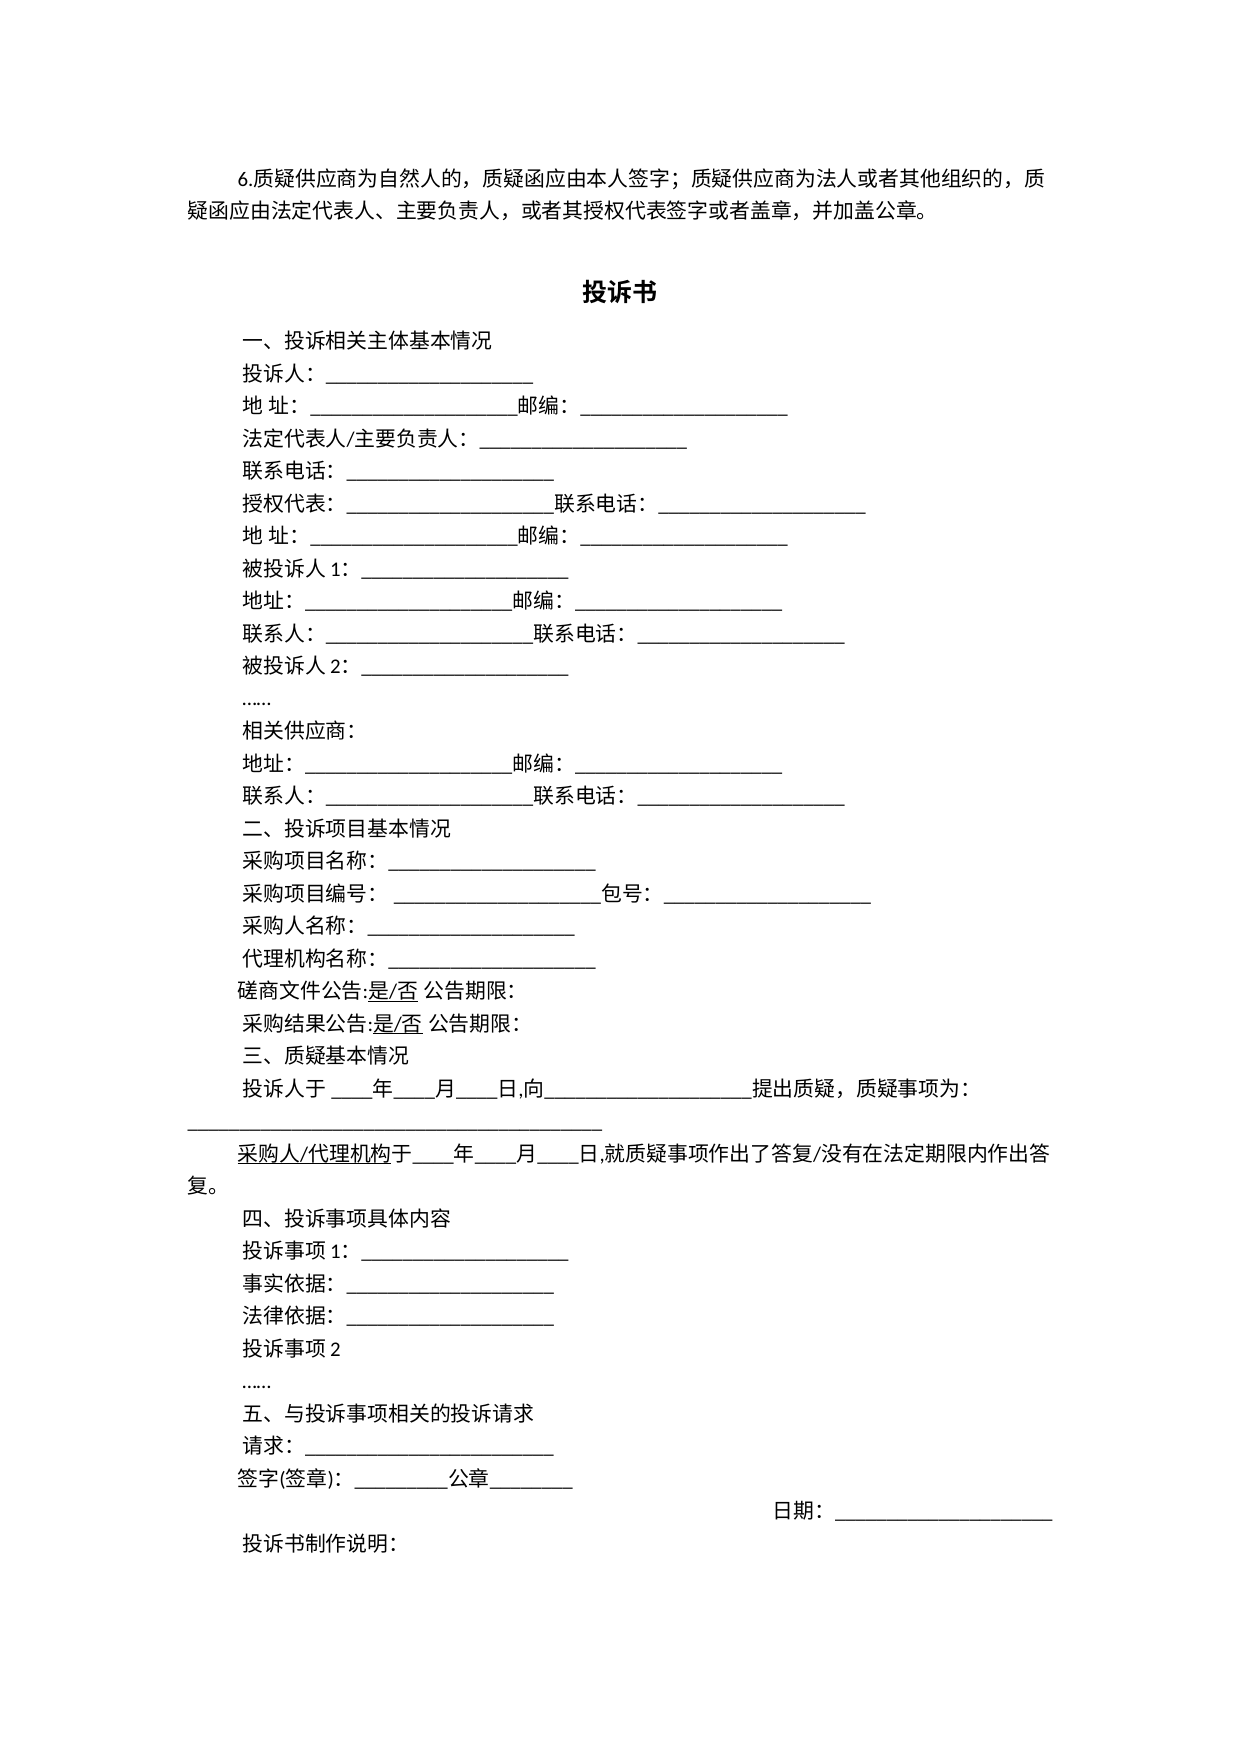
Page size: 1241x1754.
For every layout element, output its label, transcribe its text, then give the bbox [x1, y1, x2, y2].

text …… [187, 682, 1053, 714]
text 五、与投诉事项相关的投诉请求 [187, 1397, 1053, 1429]
text 磋商文件公告:是/否 公告期限： [187, 974, 1053, 1007]
text 地 址：____________________邮编：____________________ [187, 389, 1053, 422]
text 三、质疑基本情况 [187, 1039, 1053, 1072]
text 日期：_____________________ [187, 1494, 1053, 1527]
text 采购项目编号： ____________________包号：____________________ [187, 877, 1053, 909]
text 联系人：____________________联系电话：____________________ [187, 779, 1053, 812]
text 一、投诉相关主体基本情况 [187, 324, 1053, 357]
text 投诉人：____________________ [187, 357, 1053, 389]
text 6.质疑供应商为自然人的，质疑函应由本人签字；质疑供应商为法人或者其他组织的，质疑函应由法定代表人、主要负责人，或者其授权代表签字或者盖章，并加盖公章。 [187, 162, 1053, 227]
text 被投诉人1：____________________ [187, 552, 1053, 584]
text 地址：____________________邮编：____________________ [187, 584, 1053, 617]
text 地 址：____________________邮编：____________________ [187, 519, 1053, 552]
text 法律依据：____________________ [187, 1299, 1053, 1332]
text 投诉书 [187, 259, 1053, 324]
text 代理机构名称：____________________ [187, 942, 1053, 974]
text 采购人/代理机构于____年____月____日,就质疑事项作出了答复/没有在法定期限内作出答复。 [187, 1137, 1053, 1202]
text 被投诉人2：____________________ [187, 649, 1053, 682]
text 请求：________________________ [187, 1429, 1053, 1462]
text 采购人名称：____________________ [187, 909, 1053, 942]
text 投诉事项2 [187, 1332, 1053, 1364]
text …… [187, 1364, 1053, 1397]
text 投诉事项1：____________________ [187, 1234, 1053, 1267]
text 事实依据：____________________ [187, 1267, 1053, 1299]
text 采购项目名称：____________________ [187, 844, 1053, 877]
text 授权代表：____________________联系电话：____________________ [187, 487, 1053, 519]
text 地址：____________________邮编：____________________ [187, 747, 1053, 779]
text 签字(签章)：_________公章________ [187, 1462, 1053, 1494]
text 投诉人于 ____年____月____日,向____________________提出质疑，质疑事项为：________________________________________ [187, 1072, 1053, 1137]
text 相关供应商： [187, 714, 1053, 747]
text 四、投诉事项具体内容 [187, 1202, 1053, 1234]
text 二、投诉项目基本情况 [187, 812, 1053, 844]
text 法定代表人/主要负责人：____________________ [187, 422, 1053, 454]
text 联系人：____________________联系电话：____________________ [187, 617, 1053, 649]
text 采购结果公告:是/否 公告期限： [187, 1007, 1053, 1039]
text 联系电话：____________________ [187, 454, 1053, 487]
text 投诉书制作说明： [187, 1527, 1053, 1559]
